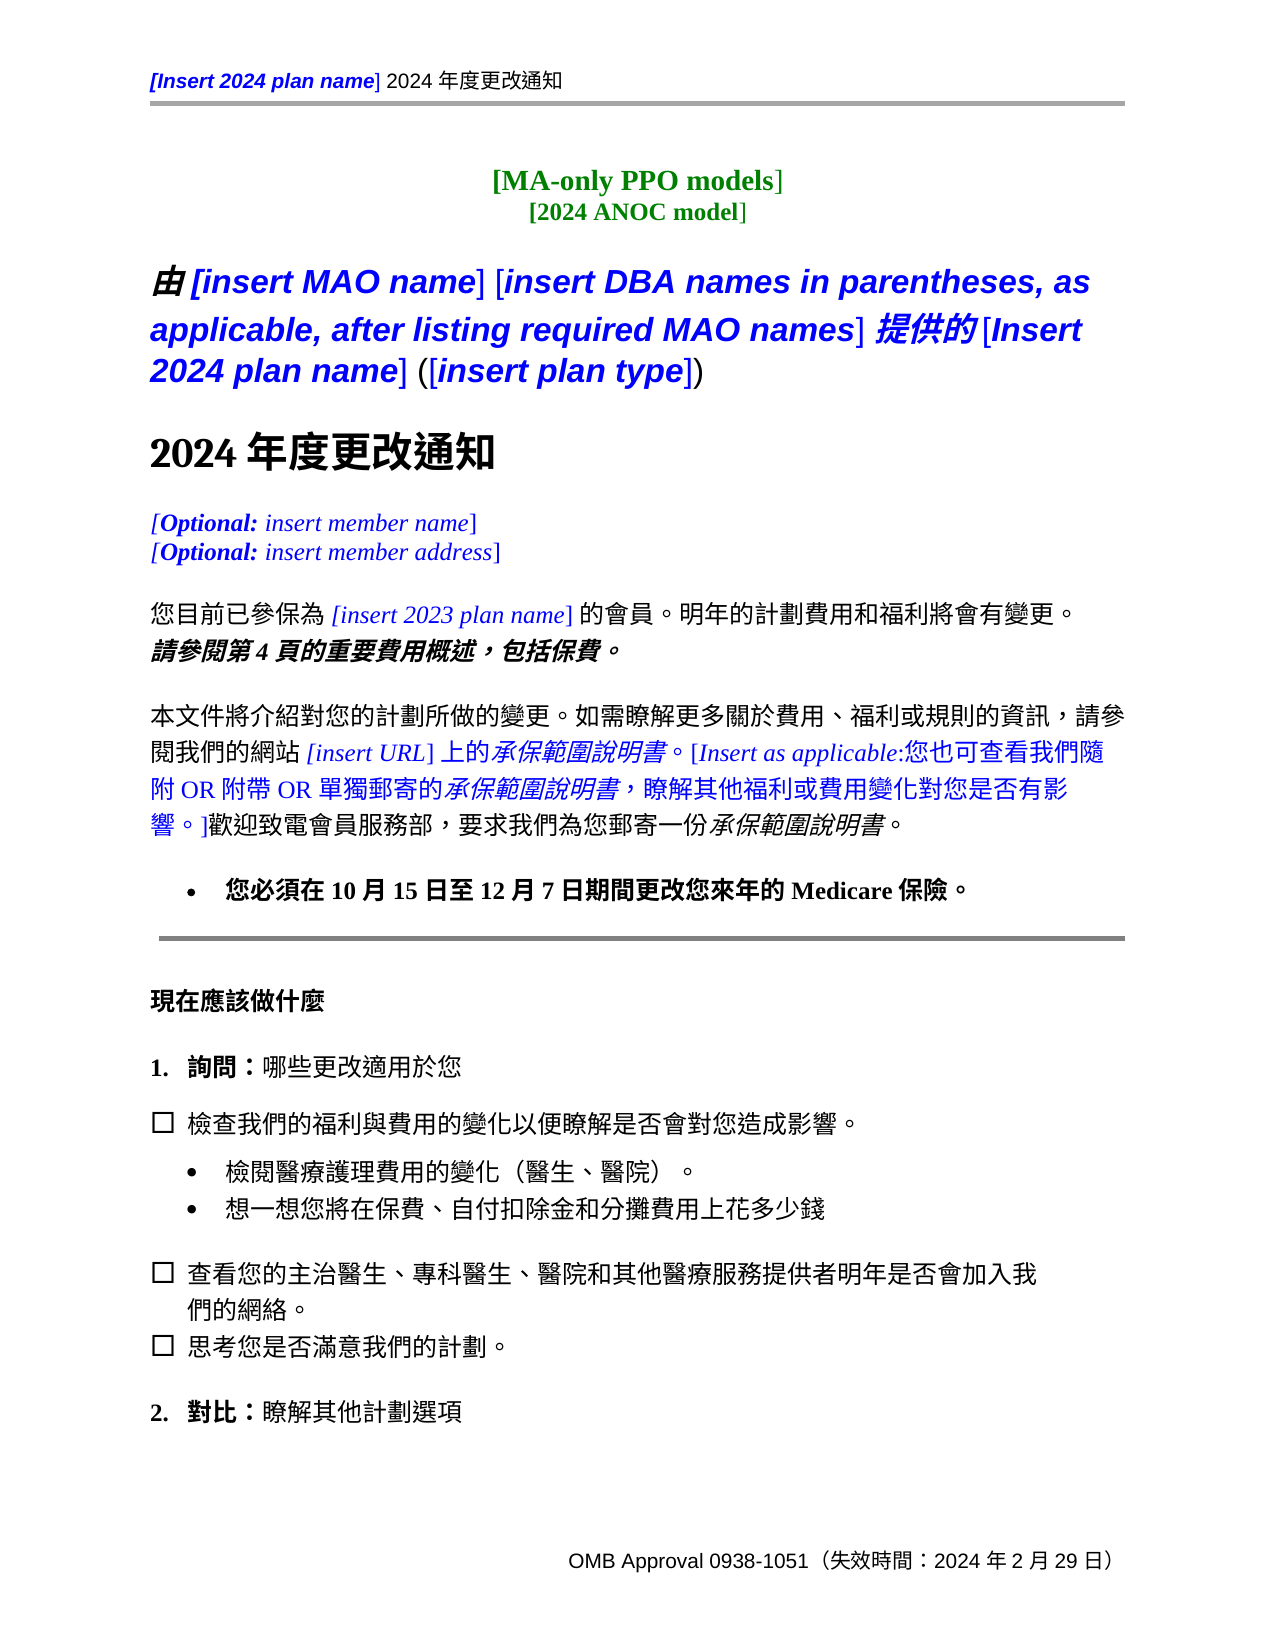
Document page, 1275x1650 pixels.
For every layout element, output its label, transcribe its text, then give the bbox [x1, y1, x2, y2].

list 想一想您將在保費、自付扣除金和分攤費用上花多少錢 [187, 1202, 1125, 1238]
text 本文件將介紹對您的計劃所做的變更。如需瞭解更多關於費用、福利或規則的資訊，請參閱我們的網站 [insert URL] 上的承保範圍說明書。[Insert as applicable:您也可查看我們隨附 OR 附帶 OR 單獨郵寄的承保範圍說明書，瞭解其他福利或費用變化對您是否有影響。]歡迎致電會員服務部，要求我們為您郵寄一份承保範圍說明書。 [150, 697, 1125, 842]
list 對比：瞭解其他計劃選項 [150, 1397, 1050, 1433]
list 查看您的主治醫生、專科醫生、醫院和其他醫療服務提供者明年是否會加入我們的網絡。 [150, 1259, 1050, 1331]
text 您目前已參保為 [insert 2023 plan name] 的會員。明年的計劃費用和福利將會有變更。請參閱第 4 頁的重要費用概述，包括保費。 [150, 595, 1097, 667]
subtitle 現在應該做什麼 [150, 982, 1125, 1018]
list 檢閱醫療護理費用的變化（醫生、醫院）。 [187, 1153, 1125, 1189]
text [MA-only PPO models] [2024 ANOC model] [150, 163, 1125, 226]
text [Optional: insert member name] [Optional: insert member address] [150, 508, 1125, 566]
list 思考您是否滿意我們的計劃。 [150, 1331, 1050, 1367]
list 詢問：哪些更改適用於您 [150, 1047, 1050, 1083]
list 檢查我們的福利與費用的變化以便瞭解是否會對您造成影響。 [150, 1104, 1050, 1140]
subtitle 2024 年度更改通知 [150, 419, 1125, 479]
text 由 [insert MAO name] [insert DBA names in parentheses, as applicable, after listing required MAO names] 提供的 [Insert 2024 plan name] ([insert plan type]) [150, 255, 1125, 389]
list 您必須在 10 月 15 日至 12 月 7 日期間更改您來年的 Medicare 保險。 [187, 871, 1125, 907]
